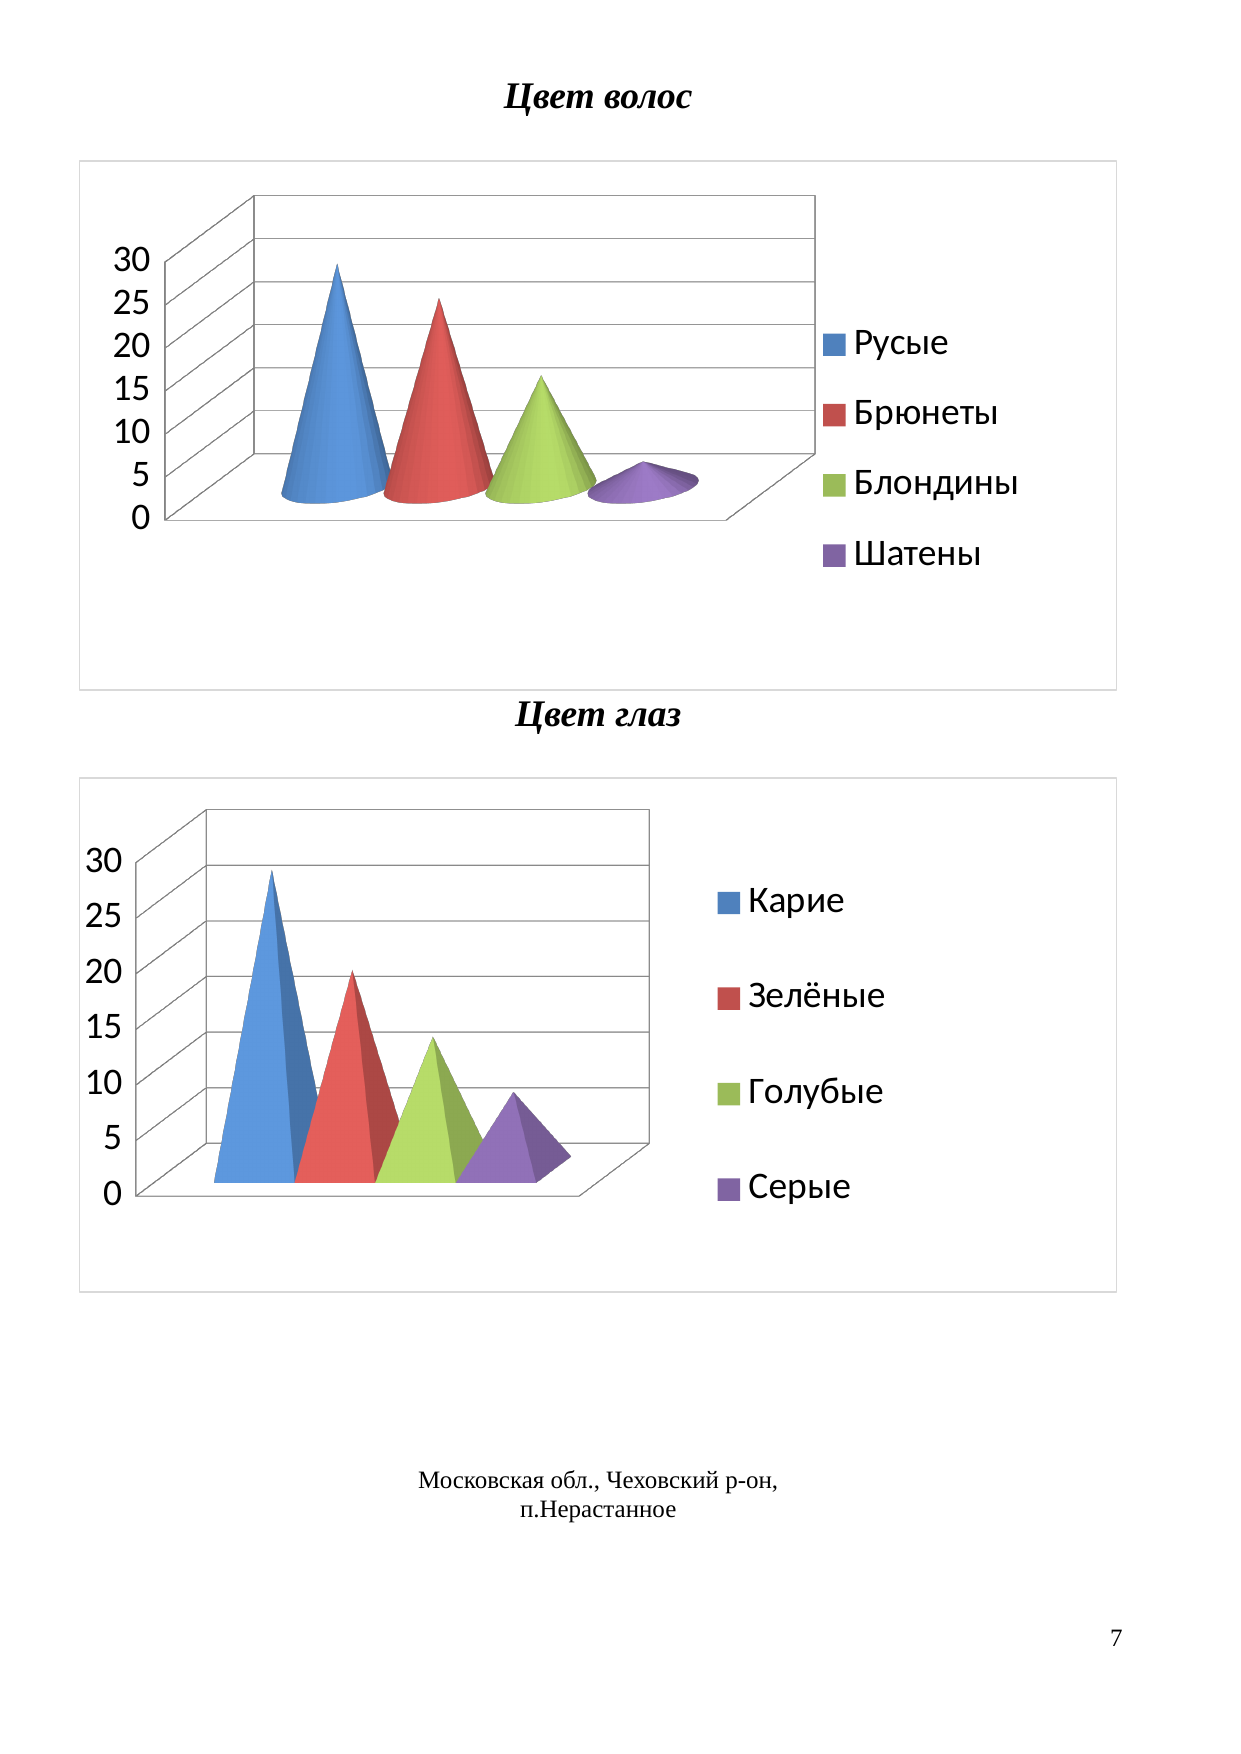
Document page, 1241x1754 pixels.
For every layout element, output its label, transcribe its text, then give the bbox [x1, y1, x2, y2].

text Цвет волос Цвет глаз [74, 74, 1122, 734]
text Московская обл., Чеховский р-он, [74, 1466, 1122, 1494]
text п.Нерастанное [74, 1494, 1122, 1523]
